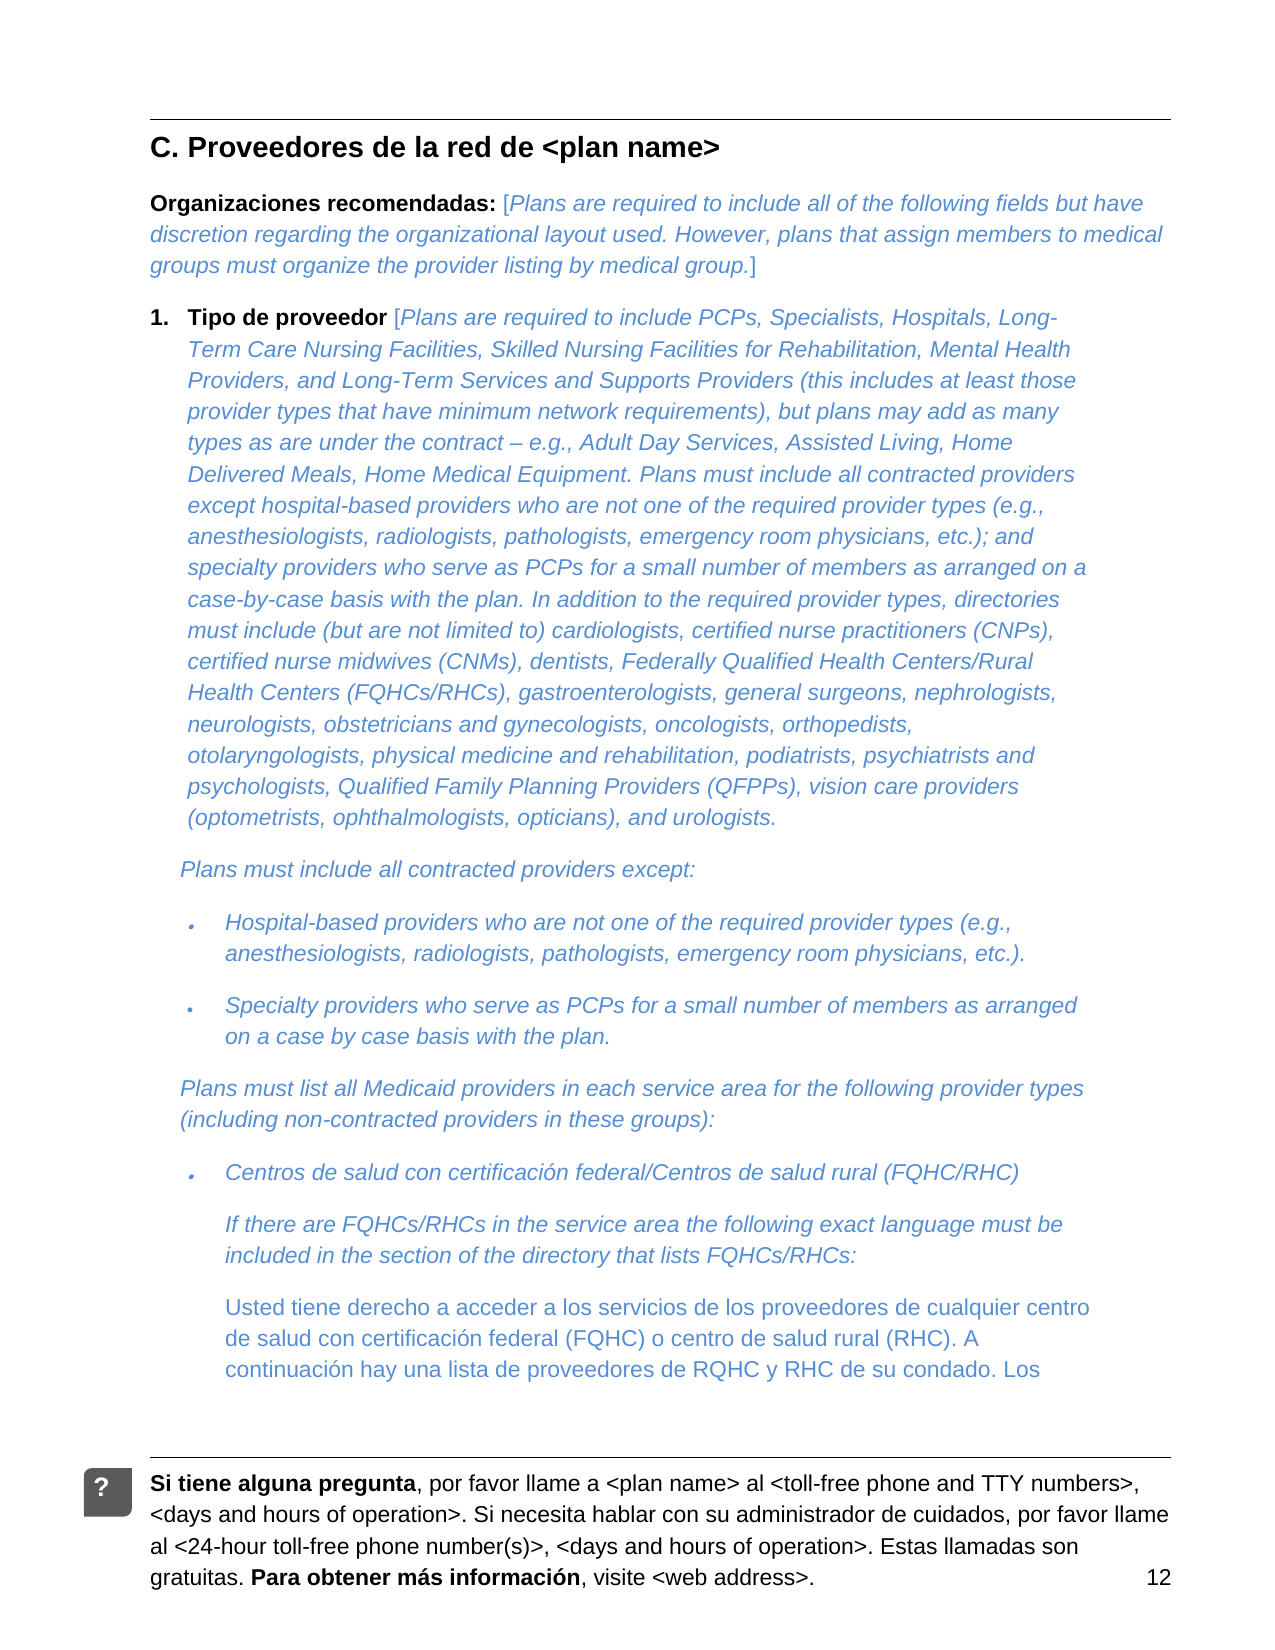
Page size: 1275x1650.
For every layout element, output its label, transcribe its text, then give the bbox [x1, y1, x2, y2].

list If there are FQHCs/RHCs in the service area the following exact language must be included in the section of the directory that lists FQHCs/RHCs: [225, 1207, 1096, 1269]
list Specialty providers who serve as PCPs for a small number of members as arranged on a case by case basis with the plan. [187, 988, 1096, 1051]
list Plans must include all contracted providers except: [180, 853, 1096, 884]
list Plans must list all Medicaid providers in each service area for the following provider types (including non-contracted providers in these groups): [180, 1072, 1096, 1134]
list Centros de salud con certificación federal/Centros de salud rural (FQHC/RHC) [187, 1155, 1096, 1186]
list Hospital-based providers who are not one of the required provider types (e.g., anesthesiologists, radiologists, pathologists, emergency room physicians, etc.). [187, 905, 1096, 967]
text Organizaciones recomendadas: [Plans are required to include all of the following fields but have discretion regarding the organizational layout used. However, plans that assign members to medical groups must organize the provider listing by medical group.] [150, 186, 1171, 280]
list Tipo de proveedor [Plans are required to include PCPs, Specialists, Hospitals, Long-Term Care Nursing Facilities, Skilled Nursing Facilities for Rehabilitation, Mental Health Providers, and Long-Term Services and Supports Providers (this includes at least those provider types that have minimum network requirements), but plans may add as many types as are under the contract – e.g., Adult Day Services, Assisted Living, Home Delivered Meals, Home Medical Equipment. Plans must include all contracted providers except hospital-based providers who are not one of the required provider types (e.g., anesthesiologists, radiologists, pathologists, emergency room physicians, etc.); and specialty providers who serve as PCPs for a small number of members as arranged on a case-by-case basis with the plan. In addition to the required provider types, directories must include (but are not limited to) cardiologists, certified nurse practitioners (CNPs), certified nurse midwives (CNMs), dentists, Federally Qualified Health Centers/Rural Health Centers (FQHCs/RHCs), gastroenterologists, general surgeons, nephrologists, neurologists, obstetricians and gynecologists, oncologists, orthopedists, otolaryngologists, physical medicine and rehabilitation, podiatrists, psychiatrists and psychologists, Qualified Family Planning Providers (QFPPs), vision care providers (optometrists, ophthalmologists, opticians), and urologists. [150, 301, 1096, 832]
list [225, 1290, 1096, 1384]
subtitle C. Proveedores de la red de <plan name> [150, 120, 1171, 165]
